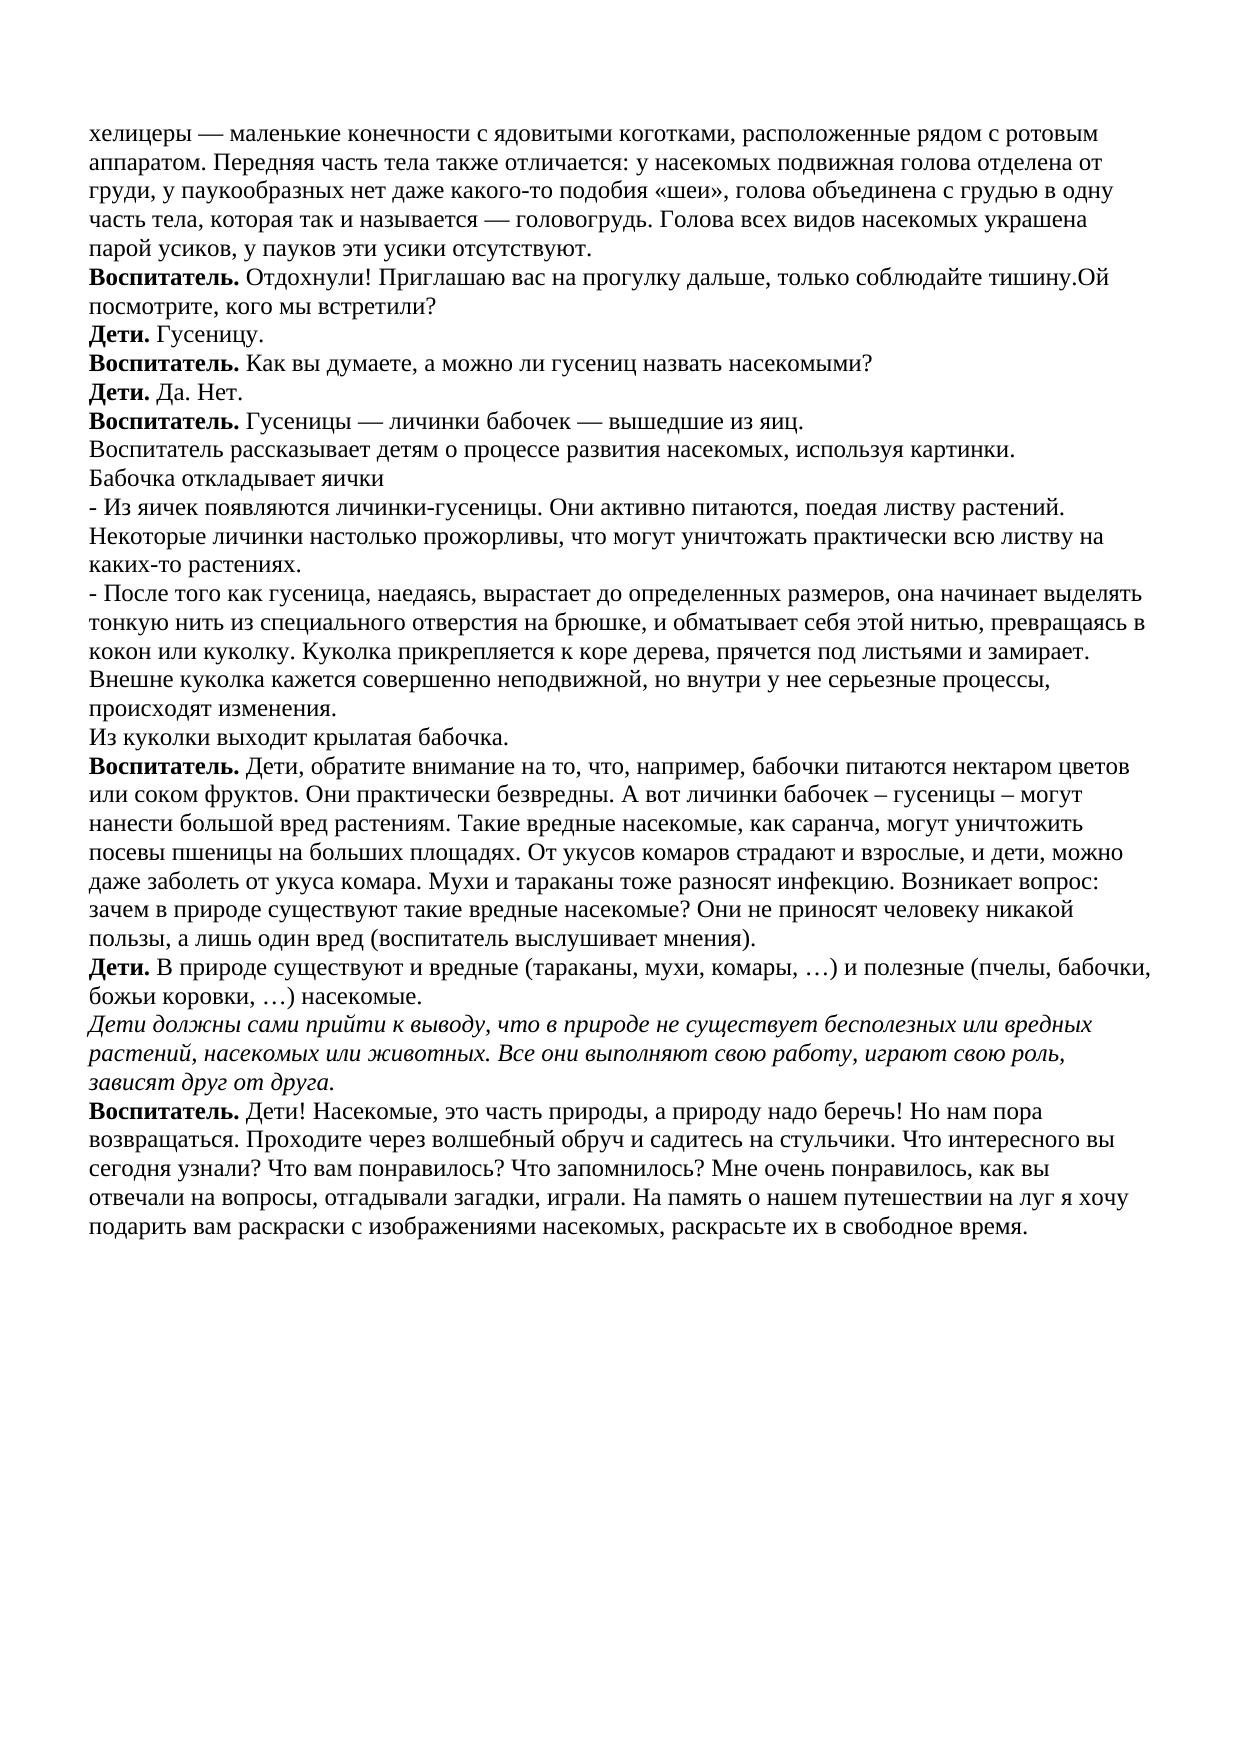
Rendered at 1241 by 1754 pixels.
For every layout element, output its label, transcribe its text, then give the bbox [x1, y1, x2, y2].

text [89, 118, 1152, 262]
text - После того как гусеница, наедаясь, вырастает до определенных размеров, она начинает выделять тонкую нить из специального отверстия на брюшке, и обматывает себя этой нитью, превращаясь в кокон или куколку. Куколка прикрепляется к коре дерева, прячется под листьями и замирает. Внешне куколка кажется совершенно неподвижной, но внутри у нее серьезные процессы, происходят изменения. [89, 578, 1152, 722]
text Дети. Да. Нет. [89, 377, 1152, 406]
text Дети. В природе существуют и вредные (тараканы, мухи, комары, …) и полезные (пчелы, бабочки, божьи коровки, …) насекомые. [89, 952, 1152, 1009]
text - Из яичек появляются личинки-гусеницы. Они активно питаются, поедая листву растений. Некоторые личинки настолько прожорливы, что могут уничтожать практически всю листву на каких-то растениях. [89, 492, 1152, 578]
text Воспитатель. Гусеницы — личинки бабочек — вышедшие из яиц. [89, 406, 1152, 434]
text Воспитатель. Как вы думаете, а можно ли гусениц назвать насекомыми? [89, 348, 1152, 377]
text Бабочка откладывает яички [89, 463, 1152, 492]
text Воспитатель. Отдохнули! Приглашаю вас на прогулку дальше, только соблюдайте тишину.Ой посмотрите, кого мы встретили? [89, 262, 1152, 319]
text Дети должны сами прийти к выводу, что в природе не существует бесполезных или вредных растений, насекомых или животных. Все они выполняют свою работу, играют свою роль, зависят друг от друга. [89, 1009, 1152, 1096]
text Воспитатель рассказывает детям о процессе развития насекомых, используя картинки. [89, 434, 1152, 463]
text Из куколки выходит крылатая бабочка. [89, 722, 1152, 751]
text Воспитатель. Дети! Насекомые, это часть природы, а природу надо беречь! Но нам пора возвращаться. Проходите через волшебный обруч и садитесь на стульчики. Что интересного вы сегодня узнали? Что вам понравилось? Что запомнилось? Мне очень понравилось, как вы отвечали на вопросы, отгадывали загадки, играли. На память о нашем путешествии на луг я хочу подарить вам раскраски с изображениями насекомых, раскрасьте их в свободное время. [89, 1096, 1152, 1239]
text Воспитатель. Дети, обратите внимание на то, что, например, бабочки питаются нектаром цветов или соком фруктов. Они практически безвредны. А вот личинки бабочек – гусеницы – могут нанести большой вред растениям. Такие вредные насекомые, как саранча, могут уничтожить посевы пшеницы на больших площадях. От укусов комаров страдают и взрослые, и дети, можно даже заболеть от укуса комара. Мухи и тараканы тоже разносят инфекцию. Возникает вопрос: зачем в природе существуют такие вредные насекомые? Они не приносят человеку никакой пользы, а лишь один вред (воспитатель выслушивает мнения). [89, 751, 1152, 952]
text Дети. Гусеницу. [89, 319, 1152, 348]
